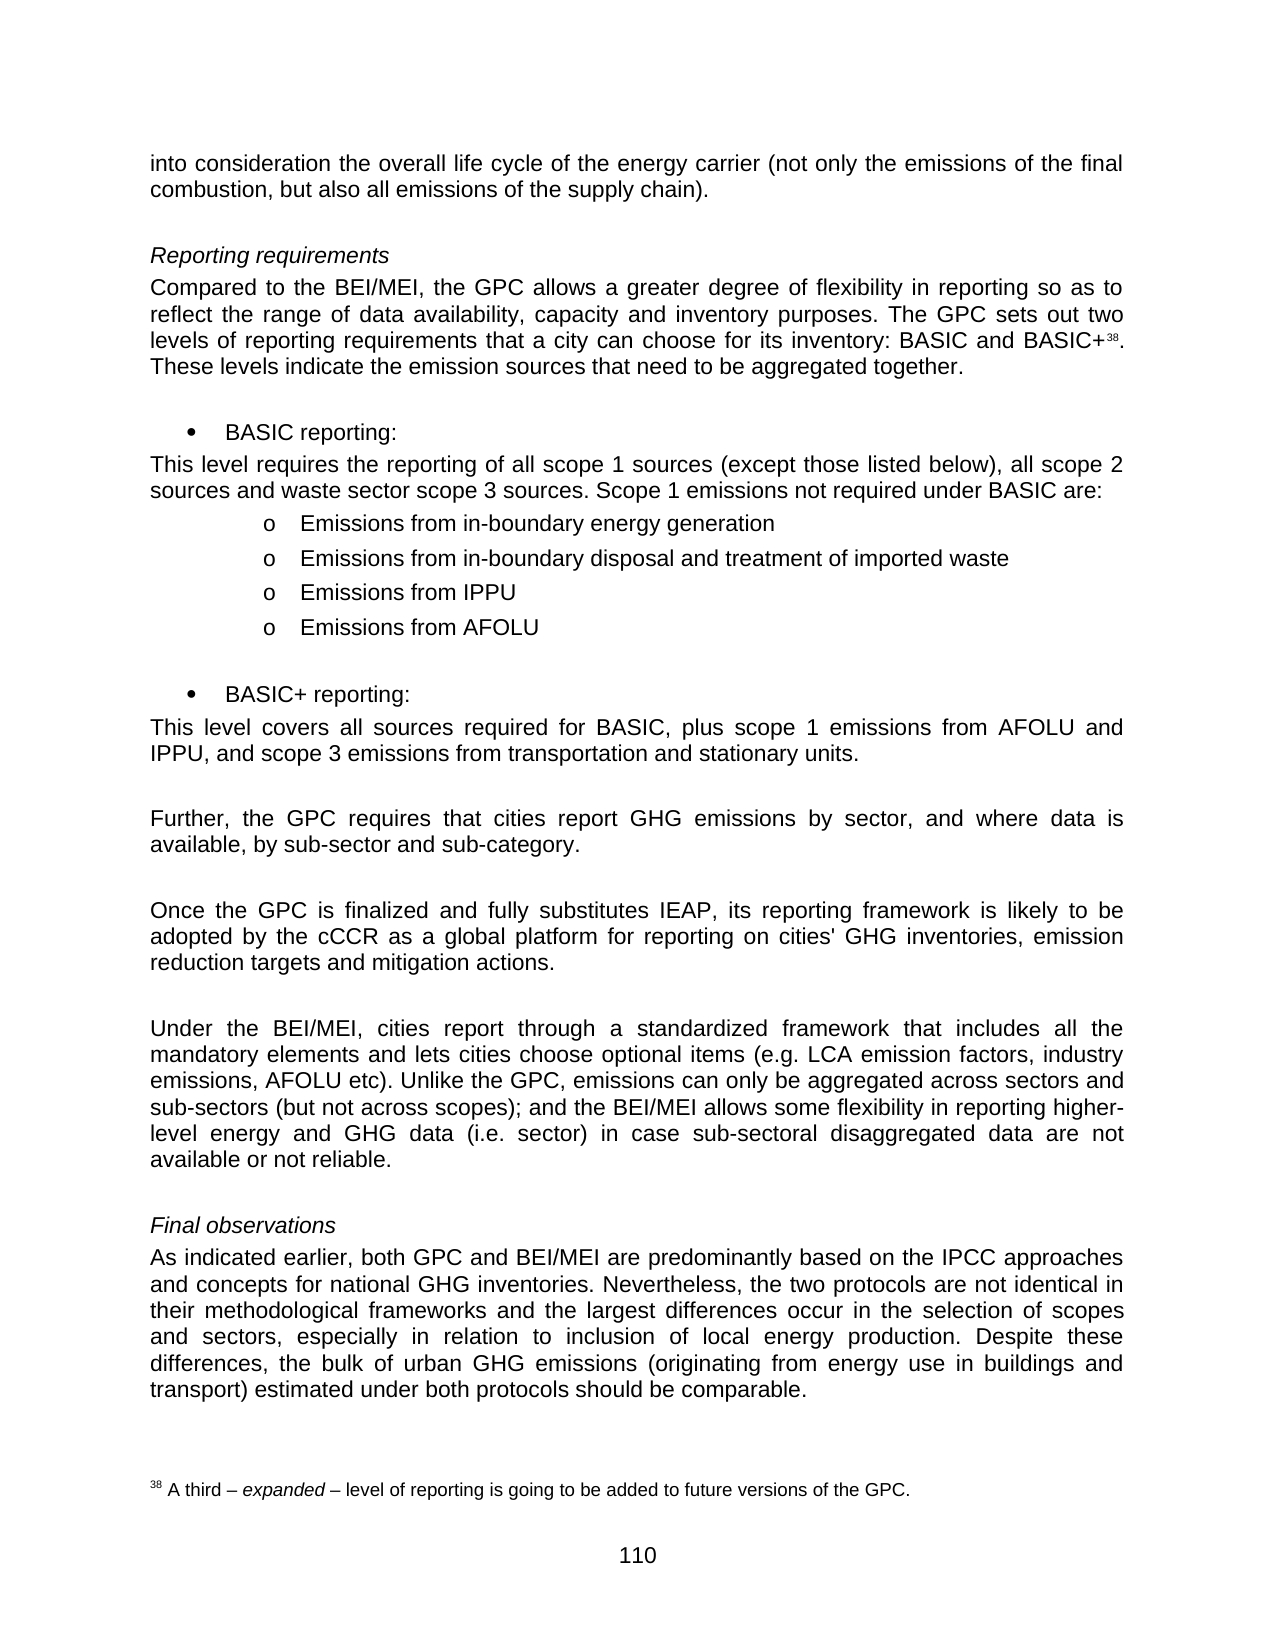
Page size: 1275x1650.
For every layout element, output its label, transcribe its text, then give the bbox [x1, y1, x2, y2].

list Emissions from in-boundary disposal and treatment of imported waste [262, 544, 1125, 573]
text As indicated earlier, both GPC and BEI/MEI are predominantly based on the IPCC approaches and concepts for national GHG inventories. Nevertheless, the two protocols are not identical in their methodological frameworks and the largest differences occur in the selection of scopes and sectors, especially in relation to inclusion of local energy production. Despite these differences, the bulk of urban GHG emissions (originating from energy use in buildings and transport) estimated under both protocols should be comparable. [150, 1244, 1125, 1402]
list Emissions from AFOLU [262, 614, 1125, 642]
list Emissions from IPPU [262, 579, 1125, 607]
text Once the GPC is finalized and fully substitutes IEAP, its reporting framework is likely to be adopted by the cCCR as a global platform for reporting on cities' GHG inventories, emission reduction targets and mitigation actions. [150, 897, 1125, 976]
text Reporting requirements [150, 242, 1125, 268]
list Emissions from in-boundary energy generation [262, 510, 1125, 538]
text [150, 150, 1125, 203]
text Under the BEI/MEI, cities report through a standardized framework that includes all the mandatory elements and lets cities choose optional items (e.g. LCA emission factors, industry emissions, AFOLU etc). Unlike the GPC, emissions can only be aggregated across sectors and sub-sectors (but not across scopes); and the BEI/MEI allows some flexibility in reporting higher-level energy and GHG data (i.e. sector) in case sub-sectoral disaggregated data are not available or not reliable. [150, 1014, 1125, 1173]
text This level requires the reporting of all scope 1 sources (except those listed below), all scope 2 sources and waste sector scope 3 sources. Scope 1 emissions not required under BASIC are: [150, 451, 1125, 504]
list BASIC+ reporting: [187, 681, 1125, 707]
list BASIC reporting: [187, 418, 1125, 445]
text This level covers all sources required for BASIC, plus scope 1 emissions from AFOLU and IPPU, and scope 3 emissions from transportation and stationary units. [150, 713, 1125, 766]
text Further, the GPC requires that cities report GHG emissions by sector, and where data is available, by sub-sector and sub-category. [150, 805, 1125, 858]
text Compared to the BEI/MEI, the GPC allows a greater degree of flexibility in reporting so as to reflect the range of data availability, capacity and inventory purposes. The GPC sets out two levels of reporting requirements that a city can choose for its inventory: BASIC and BASIC+. These levels indicate the emission sources that need to be aggregated together. [150, 274, 1125, 379]
text Final observations [150, 1212, 1125, 1238]
